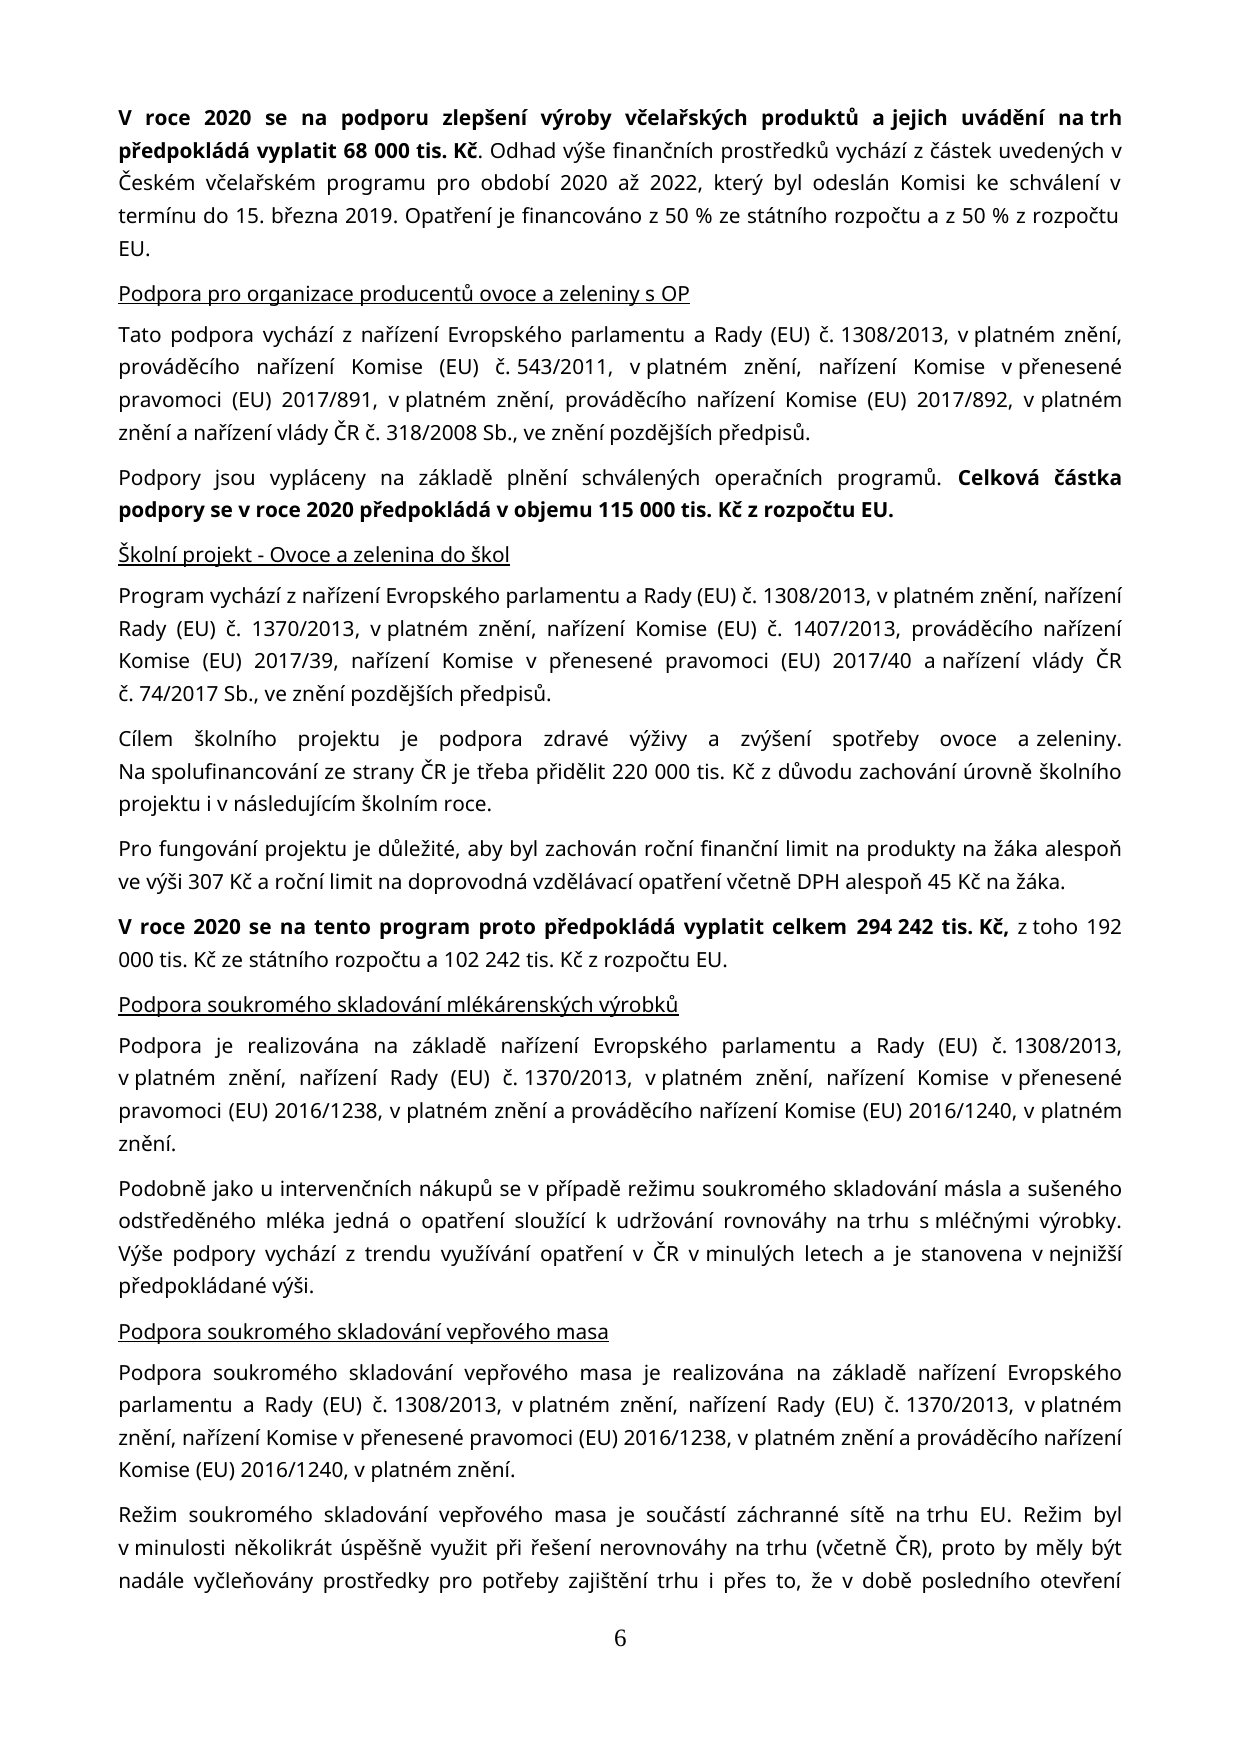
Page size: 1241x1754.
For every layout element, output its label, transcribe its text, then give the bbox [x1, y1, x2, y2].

text Podpora soukromého skladování vepřového masa je realizována na základě nařízení Evropského parlamentu a Rady (EU) č. 1308/2013, v platném znění, nařízení Rady (EU) č. 1370/2013, v platném znění, nařízení Komise v přenesené pravomoci (EU) 2016/1238, v platném znění a prováděcího nařízení Komise (EU) 2016/1240, v platném znění. [118, 1358, 1122, 1484]
text Program vychází z nařízení Evropského parlamentu a Rady (EU) č. 1308/2013, v platném znění, nařízení Rady (EU) č. 1370/2013, v platném znění, nařízení Komise (EU) č. 1407/2013, prováděcího nařízení Komise (EU) 2017/39, nařízení Komise v přenesené pravomoci (EU) 2017/40 a nařízení vlády ČR č. 74/2017 Sb., ve znění pozdějších předpisů. [118, 581, 1122, 708]
text Podpory jsou vypláceny na základě plnění schválených operačních programů. Celková částka podpory se v roce 2020 předpokládá v objemu 115 000 tis. Kč z rozpočtu EU. [118, 463, 1122, 524]
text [118, 1501, 1122, 1594]
subtitle Podpora soukromého skladování vepřového masa [118, 1317, 1122, 1345]
text Pro fungování projektu je důležité, aby byl zachován roční finanční limit na produkty na žáka alespoň ve výši 307 Kč a roční limit na doprovodná vzdělávací opatření včetně DPH alespoň 45 Kč na žáka. [118, 834, 1122, 896]
text Podobně jako u intervenčních nákupů se v případě režimu soukromého skladování másla a sušeného odstředěného mléka jedná o opatření sloužící k udržování rovnováhy na trhu s mléčnými výrobky. Výše podpory vychází z trendu využívání opatření v ČR v minulých letech a je stanovena v nejnižší předpokládané výši. [118, 1174, 1122, 1300]
text V roce 2020 se na tento program proto předpokládá vyplatit celkem 294 242 tis. Kč, z toho 192 000 tis. Kč ze státního rozpočtu a 102 242 tis. Kč z rozpočtu EU. [118, 912, 1122, 973]
text Cílem školního projektu je podpora zdravé výživy a zvýšení spotřeby ovoce a zeleniny. Na spolufinancování ze strany ČR je třeba přidělit 220 000 tis. Kč z důvodu zachování úrovně školního projektu i v následujícím školním roce. [118, 724, 1122, 818]
text Tato podpora vychází z nařízení Evropského parlamentu a Rady (EU) č. 1308/2013, v platném znění, prováděcího nařízení Komise (EU) č. 543/2011, v platném znění, nařízení Komise v přenesené pravomoci (EU) 2017/891, v platném znění, prováděcího nařízení Komise (EU) 2017/892, v platném znění a nařízení vlády ČR č. 318/2008 Sb., ve znění pozdějších předpisů. [118, 320, 1122, 446]
text Podpora je realizována na základě nařízení Evropského parlamentu a Rady (EU) č. 1308/2013, v platném znění, nařízení Rady (EU) č. 1370/2013, v platném znění, nařízení Komise v přenesené pravomoci (EU) 2016/1238, v platném znění a prováděcího nařízení Komise (EU) 2016/1240, v platném znění. [118, 1031, 1122, 1157]
text V roce 2020 se na podporu zlepšení výroby včelařských produktů a jejich uvádění na trh předpokládá vyplatit 68 000 tis. Kč. Odhad výše finančních prostředků vychází z částek uvedených v Českém včelařském programu pro období 2020 až 2022, který byl odeslán Komisi ke schválení v termínu do 15. března 2019. Opatření je financováno z 50 % ze státního rozpočtu a z 50 % z rozpočtu EU. [118, 103, 1122, 262]
subtitle Školní projekt - Ovoce a zelenina do škol [118, 540, 1122, 569]
subtitle Podpora pro organizace producentů ovoce a zeleniny s OP [118, 279, 1122, 307]
subtitle Podpora soukromého skladování mlékárenských výrobků [118, 990, 1122, 1018]
